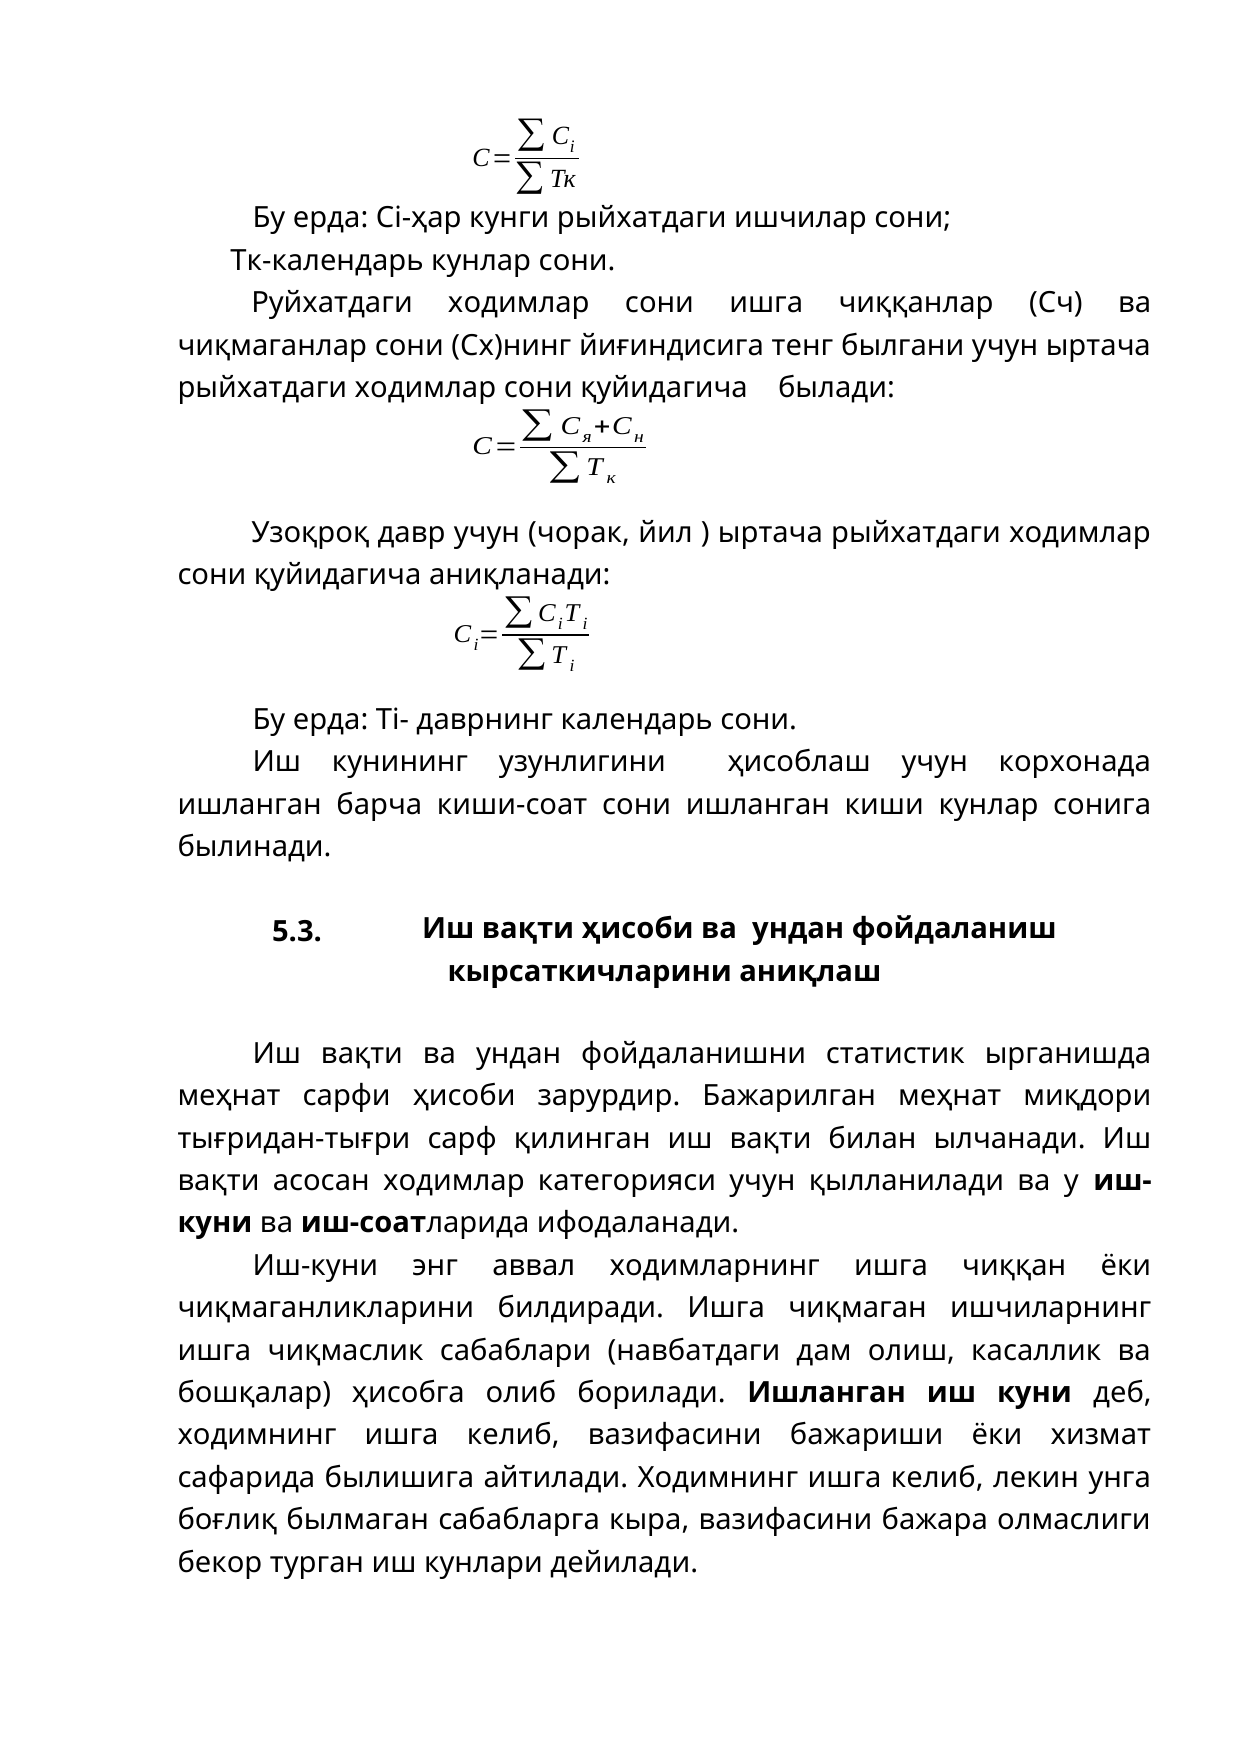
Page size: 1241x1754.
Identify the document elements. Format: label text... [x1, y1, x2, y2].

text Иш вақти ва ундан фойдаланишни статистик ырганишда меҳнат сарфи ҳисоби зарурдир. Бажарилган меҳнат миқдори тығридан-тығри сарф қилинган иш вақти билан ылчанади. Иш вақти асосан ходимлар категорияси учун қылланилади ва у иш-куни ва иш-соатларида ифодаланади. [177, 1032, 1152, 1244]
text Бу ерда: Сi-ҳар кунги рыйхатдаги ишчилар сони; [177, 197, 1152, 239]
text Руйхатдаги ходимлар сони ишга чиққанлар (Сч) ва чиқмаганлар сони (Сх)нинг йиғиндисига тенг былгани учун ыртача рыйхатдаги ходимлар сони қуйидагича былади: [177, 281, 1152, 408]
text Иш кунининг узунлигини ҳисоблаш учун корхонада ишланган барча киши-соат сони ишланган киши кунлар сонига былинади. [177, 741, 1152, 868]
text Иш-куни энг аввал ходимларнинг ишга чиққан ёки чиқмаганликларини билдиради. Ишга чиқмаган ишчиларнинг ишга чиқмаслик сабаблари (навбатдаги дам олиш, касаллик ва бошқалар) ҳисобга олиб борилади. Ишланган иш куни деб, ходимнинг ишга келиб, вазифасини бажариши ёки хизмат сафарида былишига айтилади. Ходимнинг ишга келиб, лекин унга боғлиқ былмаган сабабларга кыра, вазифасини бажара олмаслиги бекор турган иш кунлари дейилади. [177, 1244, 1152, 1583]
list Иш вақти ҳисоби ва ундан фойдаланиш кырсаткичларини аниқлаш [177, 908, 1152, 992]
text Бу ерда: Тi- даврнинг календарь сони. [177, 698, 1152, 741]
text Тк-календарь кунлар сони. [177, 239, 1152, 281]
text Узоқроқ давр учун (чорак, йил ) ыртача рыйхатдаги ходимлар сони қуйидагича аниқланади: [177, 511, 1152, 596]
